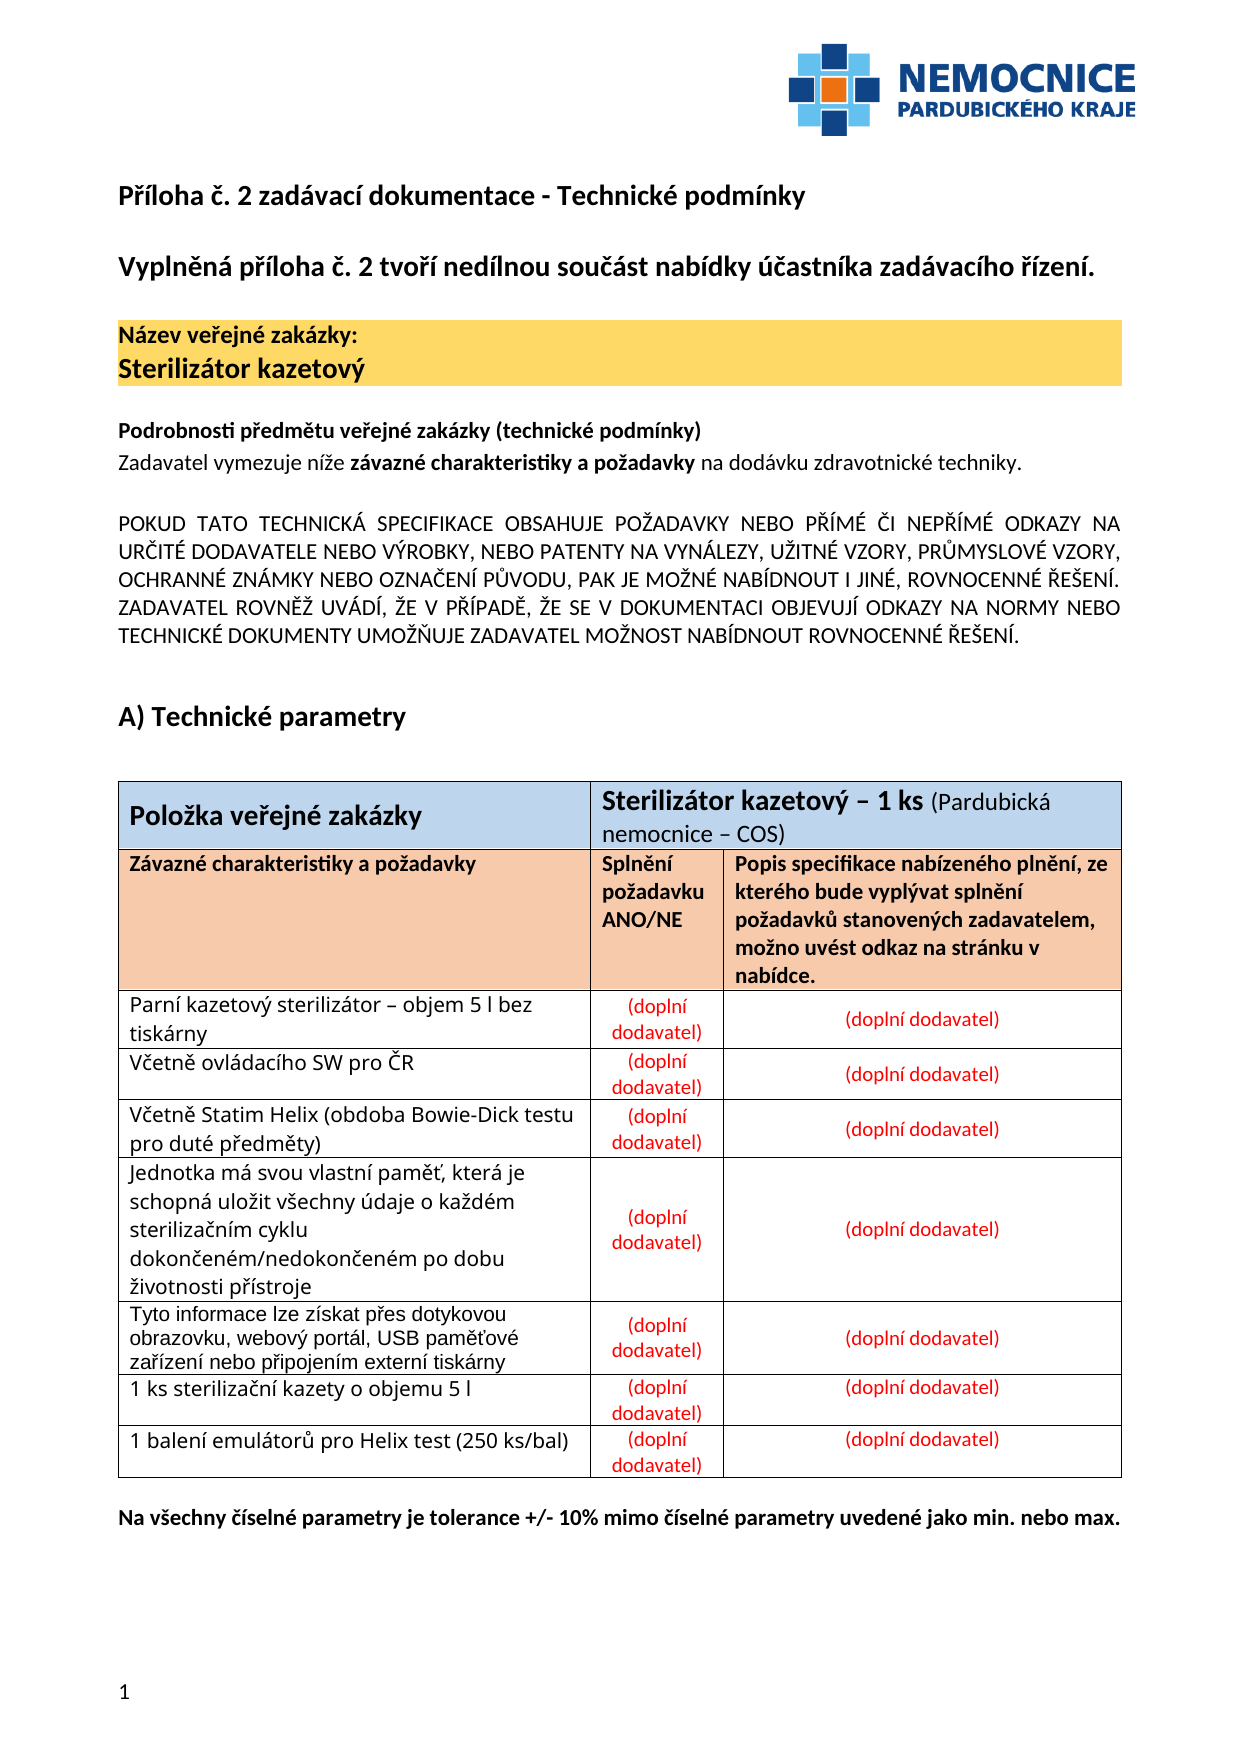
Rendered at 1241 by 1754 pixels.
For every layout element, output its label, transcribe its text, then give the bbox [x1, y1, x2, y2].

subtitle Na všechny číselné parametry je tolerance +/- 10% mimo číselné parametry uvedené jako min. nebo max. [118, 1503, 1122, 1531]
table_cell (doplní dodavatel) [724, 1375, 1121, 1425]
table_cell Závazné charakteristiky a požadavky [119, 850, 590, 989]
text Podrobnosti předmětu veřejné zakázky (technické podmínky) [118, 416, 1122, 444]
table_cell (doplní dodavatel) [591, 1049, 723, 1099]
table_cell (doplní dodavatel) [724, 1049, 1121, 1099]
table_cell Včetně ovládacího SW pro ČR [119, 1049, 590, 1099]
text Příloha č. 2 zadávací dokumentace - Technické podmínky [118, 177, 1122, 213]
table_cell 1 balení emulátorů pro Helix test (250 ks/bal) [119, 1426, 590, 1477]
table_cell Včetně Statim Helix (obdoba Bowie-Dick testu pro duté předměty) [119, 1100, 590, 1157]
table_cell (doplní dodavatel) [724, 991, 1121, 1047]
table_cell (doplní dodavatel) [591, 1100, 723, 1157]
table_cell (doplní dodavatel) [724, 1302, 1121, 1373]
table_cell Tyto informace lze získat přes dotykovou obrazovku, webový portál, USB paměťové zařízení nebo připojením externí tiskárny [119, 1302, 590, 1373]
picture [787, 43, 1135, 137]
table_cell (doplní dodavatel) [724, 1426, 1121, 1477]
table_cell (doplní dodavatel) [724, 1158, 1121, 1301]
table_cell (doplní dodavatel) [591, 1426, 723, 1477]
table_cell Parní kazetový sterilizátor – objem 5 l bez tiskárny [119, 991, 590, 1047]
subtitle A) Technické parametry [118, 698, 1122, 733]
table_header Sterilizátor kazetový – 1 ks (Pardubická nemocnice – COS) [591, 782, 1121, 848]
table_cell (doplní dodavatel) [591, 991, 723, 1047]
text Název veřejné zakázky: [118, 320, 1122, 350]
text POKUD TATO TECHNICKÁ SPECIFIKACE OBSAHUJE POŽADAVKY NEBO PŘÍMÉ ČI NEPŘÍMÉ ODKAZY NA URČITÉ DODAVATELE NEBO VÝROBKY, NEBO PATENTY NA VYNÁLEZY, UŽITNÉ VZORY, PRŮMYSLOVÉ VZORY, OCHRANNÉ ZNÁMKY NEBO OZNAČENÍ PŮVODU, PAK JE MOŽNÉ NABÍDNOUT I JINÉ, ROVNOCENNÉ ŘEŠENÍ. ZADAVATEL ROVNĚŽ UVÁDÍ, ŽE V PŘÍPADĚ, ŽE SE V DOKUMENTACI OBJEVUJÍ ODKAZY NA NORMY NEBO TECHNICKÉ DOKUMENTY UMOŽŇUJE ZADAVATEL MOŽNOST NABÍDNOUT ROVNOCENNÉ ŘEŠENÍ. [118, 509, 1122, 649]
table_cell (doplní dodavatel) [591, 1375, 723, 1425]
subtitle Sterilizátor kazetový [118, 350, 1122, 386]
table_cell (doplní dodavatel) [724, 1100, 1121, 1157]
table_cell Popis specifikace nabízeného plnění, ze kterého bude vyplývat splnění požadavků stanovených zadavatelem, možno uvést odkaz na stránku v nabídce. [724, 850, 1121, 989]
table_cell Jednotka má svou vlastní paměť, která je schopná uložit všechny údaje o každém sterilizačním cyklu dokončeném/nedokončeném po dobu životnosti přístroje [119, 1158, 590, 1301]
table_header Položka veřejné zakázky [119, 782, 590, 848]
table_cell (doplní dodavatel) [591, 1302, 723, 1373]
table_cell Splnění požadavku ANO/NE [591, 850, 723, 989]
text Zadavatel vymezuje níže závazné charakteristiky a požadavky na dodávku zdravotnické techniky. [118, 448, 1122, 477]
table_cell 1 ks sterilizační kazety o objemu 5 l [119, 1375, 590, 1425]
table_cell (doplní dodavatel) [591, 1158, 723, 1301]
text Vyplněná příloha č. 2 tvoří nedílnou součást nabídky účastníka zadávacího řízení. [118, 248, 1122, 284]
